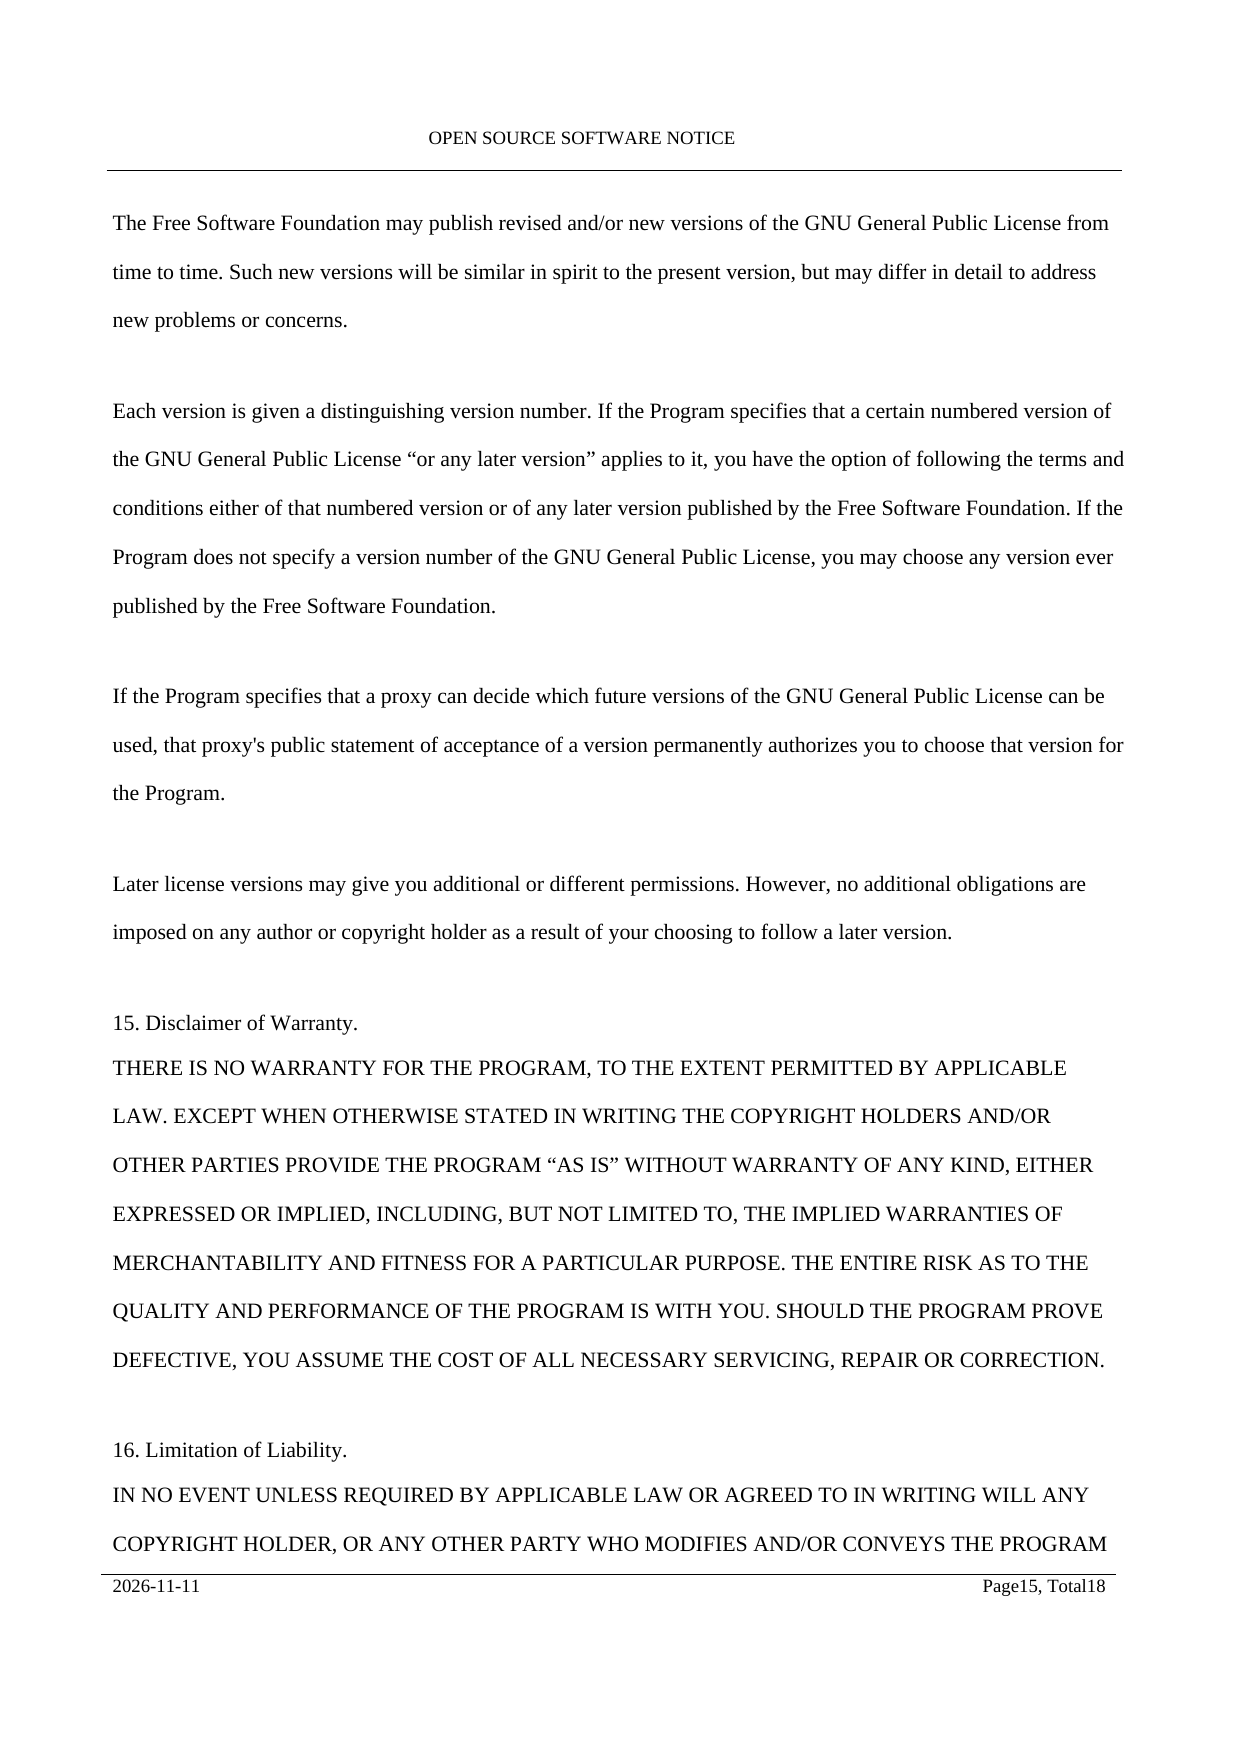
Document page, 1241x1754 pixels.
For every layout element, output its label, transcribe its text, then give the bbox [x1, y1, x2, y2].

text Each version is given a distinguishing version number. If the Program specifies that a certain numbered version of the GNU General Public License “or any later version” applies to it, you have the option of following the terms and conditions either of that numbered version or of any later version published by the Free Software Foundation. If the Program does not specify a version number of the GNU General Public License, you may choose any version ever published by the Free Software Foundation. [112, 394, 1128, 622]
text Later license versions may give you additional or different permissions. However, no additional obligations are imposed on any author or copyright holder as a result of your choosing to follow a later version. [112, 867, 1128, 948]
text The Free Software Foundation may publish revised and/or new versions of the GNU General Public License from time to time. Such new versions will be similar in spirit to the present version, but may differ in detail to address new problems or concerns. [112, 206, 1128, 336]
text THERE IS NO WARRANTY FOR THE PROGRAM, TO THE EXTENT PERMITTED BY APPLICABLE LAW. EXCEPT WHEN OTHERWISE STATED IN WRITING THE COPYRIGHT HOLDERS AND/OR OTHER PARTIES PROVIDE THE PROGRAM “AS IS” WITHOUT WARRANTY OF ANY KIND, EITHER EXPRESSED OR IMPLIED, INCLUDING, BUT NOT LIMITED TO, THE IMPLIED WARRANTIES OF MERCHANTABILITY AND FITNESS FOR A PARTICULAR PURPOSE. THE ENTIRE RISK AS TO THE QUALITY AND PERFORMANCE OF THE PROGRAM IS WITH YOU. SHOULD THE PROGRAM PROVE DEFECTIVE, YOU ASSUME THE COST OF ALL NECESSARY SERVICING, REPAIR OR CORRECTION. [112, 1051, 1128, 1376]
text If the Program specifies that a proxy can decide which future versions of the GNU General Public License can be used, that proxy's public statement of acceptance of a version permanently authorizes you to choose that version for the Program. [112, 679, 1128, 809]
text 15. Disclaimer of Warranty. [112, 1006, 1128, 1038]
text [112, 1479, 1128, 1560]
text 16. Limitation of Liability. [112, 1434, 1128, 1466]
